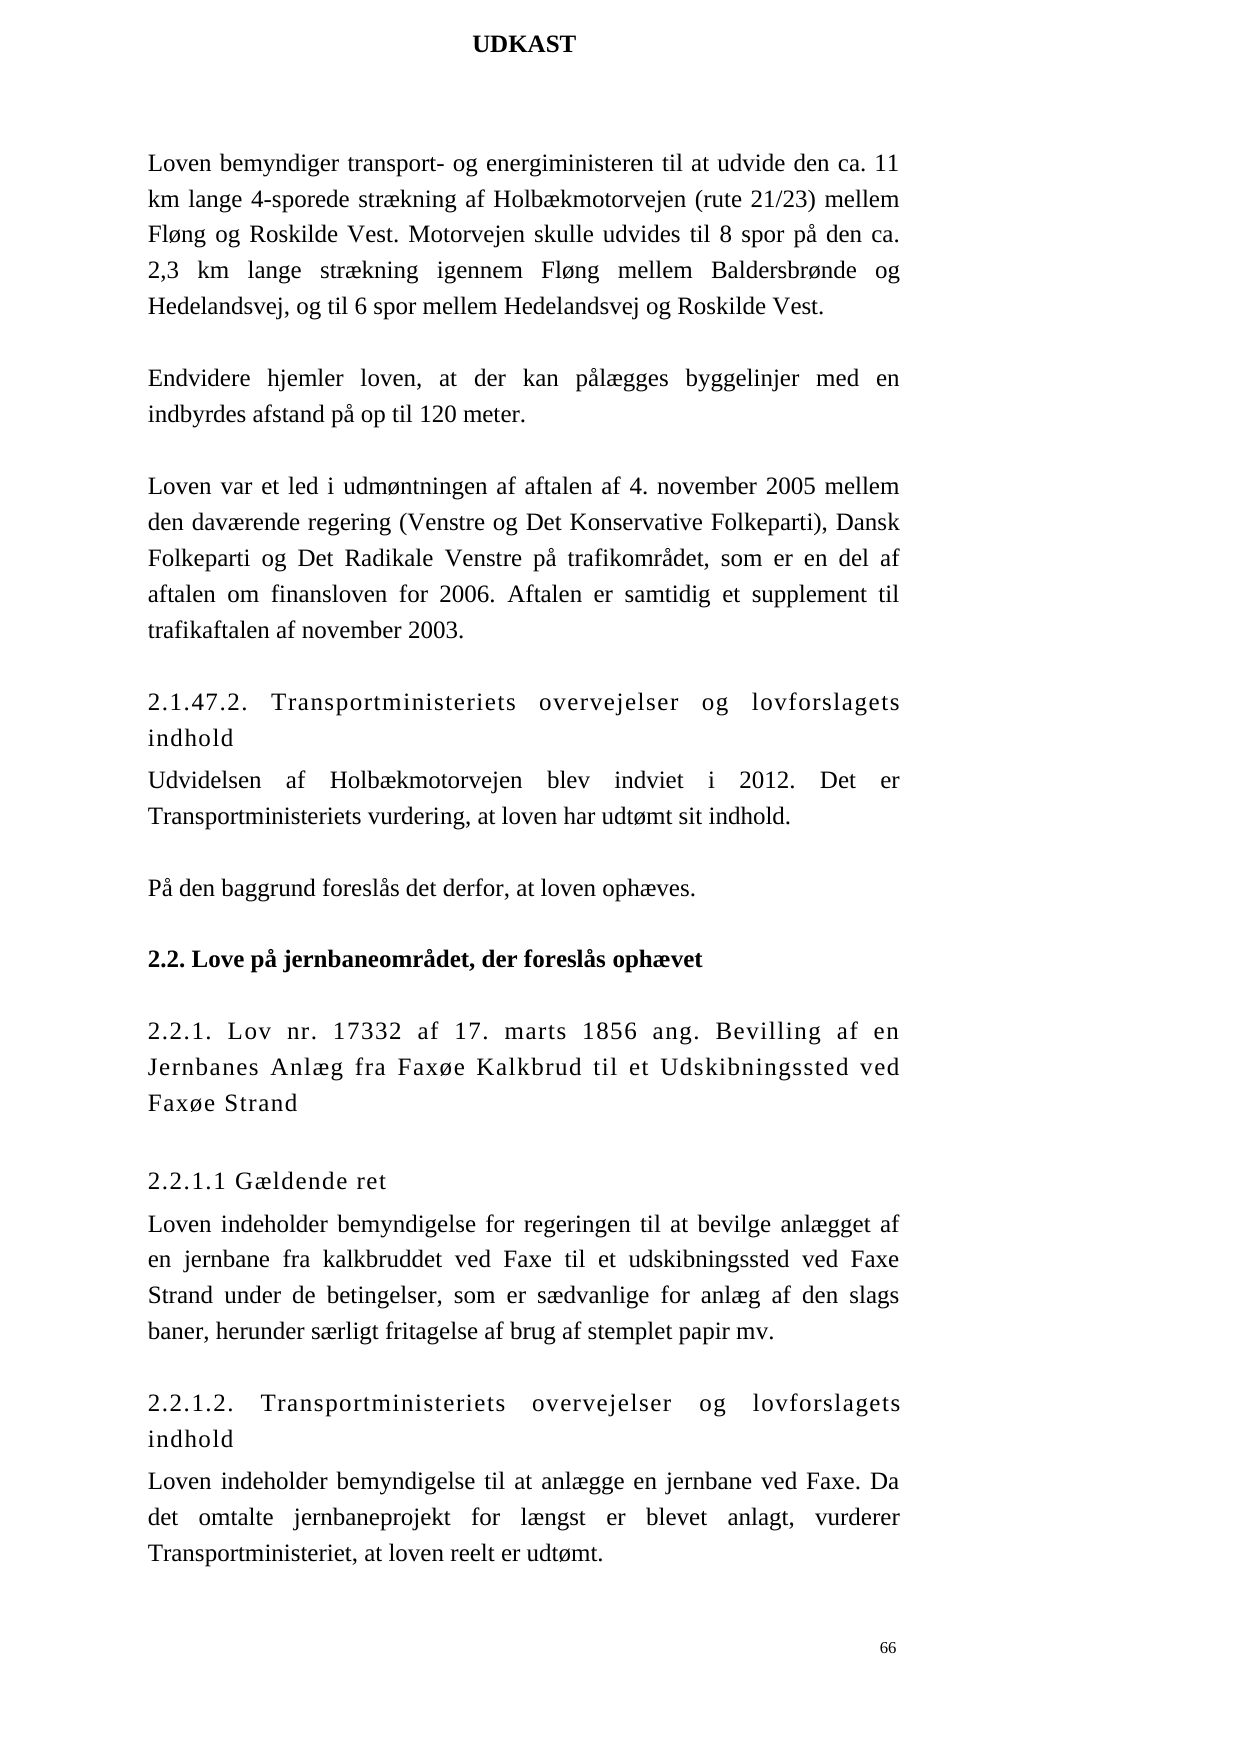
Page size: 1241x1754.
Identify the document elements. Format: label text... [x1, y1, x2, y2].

text Endvidere hjemler loven, at der kan pålægges byggelinjer med en indbyrdes afstand på op til 120 meter. [148, 363, 901, 428]
text Udvidelsen af Holbækmotorvejen blev indviet i 2012. Det er Transportministeriets vurdering, at loven har udtømt sit indhold. [148, 765, 901, 829]
subtitle 2.2. Love på jernbaneområdet, der foreslås ophævet [148, 944, 901, 973]
subtitle 2.2.1.1 Gældende ret [148, 1166, 901, 1195]
text På den baggrund foreslås det derfor, at loven ophæves. [148, 873, 901, 901]
subtitle 2.1.47.2. Transportministeriets overvejelser og lovforslagets indhold [148, 687, 901, 751]
text Loven var et led i udmøntningen af aftalen af 4. november 2005 mellem den daværende regering (Venstre og Det Konservative Folkeparti), Dansk Folkeparti og Det Radikale Venstre på trafikområdet, som er en del af aftalen om finansloven for 2006. Aftalen er samtidig et supplement til trafikaftalen af november 2003. [148, 471, 901, 644]
text Loven indeholder bemyndigelse til at anlægge en jernbane ved Faxe. Da det omtalte jernbaneprojekt for længst er blevet anlagt, vurderer Transportministeriet, at loven reelt er udtømt. [148, 1466, 901, 1567]
subtitle 2.2.1.2. Transportministeriets overvejelser og lovforslagets indhold [148, 1388, 901, 1453]
text Loven bemyndiger transport- og energiministeren til at udvide den ca. 11 km lange 4-sporede strækning af Holbækmotorvejen (rute 21/23) mellem Fløng og Roskilde Vest. Motorvejen skulle udvides til 8 spor på den ca. 2,3 km lange strækning igennem Fløng mellem Baldersbrønde og Hedelandsvej, og til 6 spor mellem Hedelandsvej og Roskilde Vest. [148, 148, 901, 320]
text Loven indeholder bemyndigelse for regeringen til at bevilge anlægget af en jernbane fra kalkbruddet ved Faxe til et udskibningssted ved Faxe Strand under de betingelser, som er sædvanlige for anlæg af den slags baner, herunder særligt fritagelse af brug af stemplet papir mv. [148, 1209, 901, 1345]
subtitle 2.2.1. Lov nr. 17332 af 17. marts 1856 ang. Bevilling af en Jernbanes Anlæg fra Faxøe Kalkbrud til et Udskibningssted ved Faxøe Strand [148, 1016, 901, 1117]
